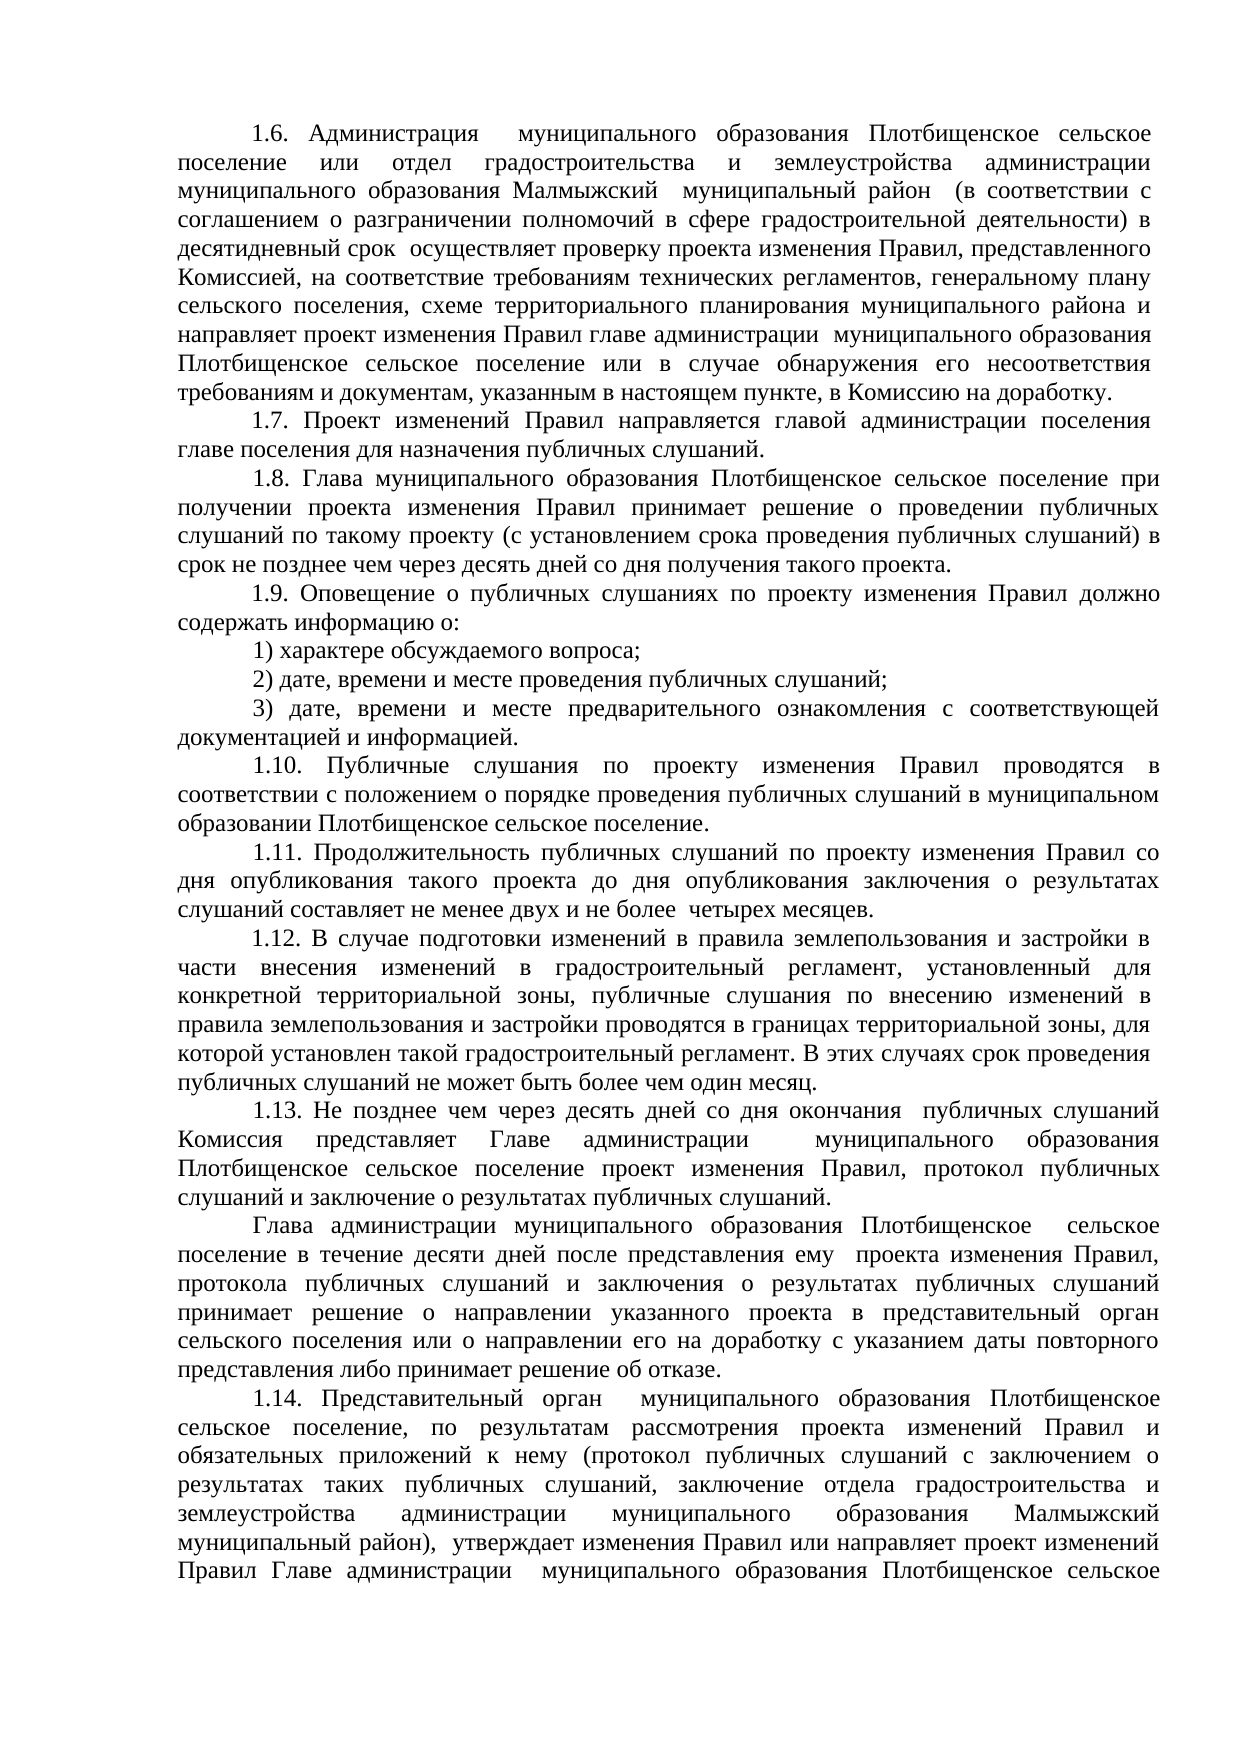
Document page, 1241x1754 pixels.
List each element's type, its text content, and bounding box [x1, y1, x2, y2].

text 2) дате, времени и месте проведения публичных слушаний; [177, 664, 1160, 693]
text 1.13. Не позднее чем через десять дней со дня окончания публичных слушаний Комиссия представляет Главе администрации муниципального образования Плотбищенское сельское поселение проект изменения Правил, протокол публичных слушаний и заключение о результатах публичных слушаний. [177, 1096, 1160, 1211]
text 1.8. Глава муниципального образования Плотбищенское сельское поселение при получении проекта изменения Правил принимает решение о проведении публичных слушаний по такому проекту (с установлением срока проведения публичных слушаний) в срок не позднее чем через десять дней со дня получения такого проекта. [177, 463, 1160, 578]
text 1.10. Публичные слушания по проекту изменения Правил проводятся в соответствии с положением о порядке проведения публичных слушаний в муниципальном образовании Плотбищенское сельское поселение. [177, 751, 1160, 837]
text 1) характере обсуждаемого вопроса; [177, 636, 1160, 664]
text 3) дате, времени и месте предварительного ознакомления с соответствующей документацией и информацией. [177, 693, 1160, 751]
text 1.6. Администрация муниципального образования Плотбищенское сельское поселение или отдел градостроительства и землеустройства администрации муниципального образования Малмыжский муниципальный район (в соответствии с соглашением о разграничении полномочий в сфере градостроительной деятельности) в десятидневный срок осуществляет проверку проекта изменения Правил, представленного Комиссией, на соответствие требованиям технических регламентов, генеральному плану сельского поселения, схеме территориального планирования муниципального района и направляет проект изменения Правил главе администрации муниципального образования Плотбищенское сельское поселение или в случае обнаружения его несоответствия требованиям и документам, указанным в настоящем пункте, в Комиссию на доработку. [177, 118, 1152, 406]
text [177, 1383, 1160, 1584]
text 1.11. Продолжительность публичных слушаний по проекту изменения Правил со дня опубликования такого проекта до дня опубликования заключения о результатах слушаний составляет не менее двух и не более четырех месяцев. [177, 837, 1160, 923]
text Глава администрации муниципального образования Плотбищенское сельское поселение в течение десяти дней после представления ему проекта изменения Правил, протокола публичных слушаний и заключения о результатах публичных слушаний принимает решение о направлении указанного проекта в представительный орган сельского поселения или о направлении его на доработку с указанием даты повторного представления либо принимает решение об отказе. [177, 1211, 1160, 1383]
text 1.9. Оповещение о публичных слушаниях по проекту изменения Правил должно содержать информацию о: [177, 578, 1160, 636]
text 1.12. В случае подготовки изменений в правила землепользования и застройки в части внесения изменений в градостроительный регламент, установленный для конкретной территориальной зоны, публичные слушания по внесению изменений в правила землепользования и застройки проводятся в границах территориальной зоны, для которой установлен такой градостроительный регламент. В этих случаях срок проведения публичных слушаний не может быть более чем один месяц. [177, 923, 1152, 1096]
text 1.7. Проект изменений Правил направляется главой администрации поселения главе поселения для назначения публичных слушаний. [177, 406, 1152, 463]
